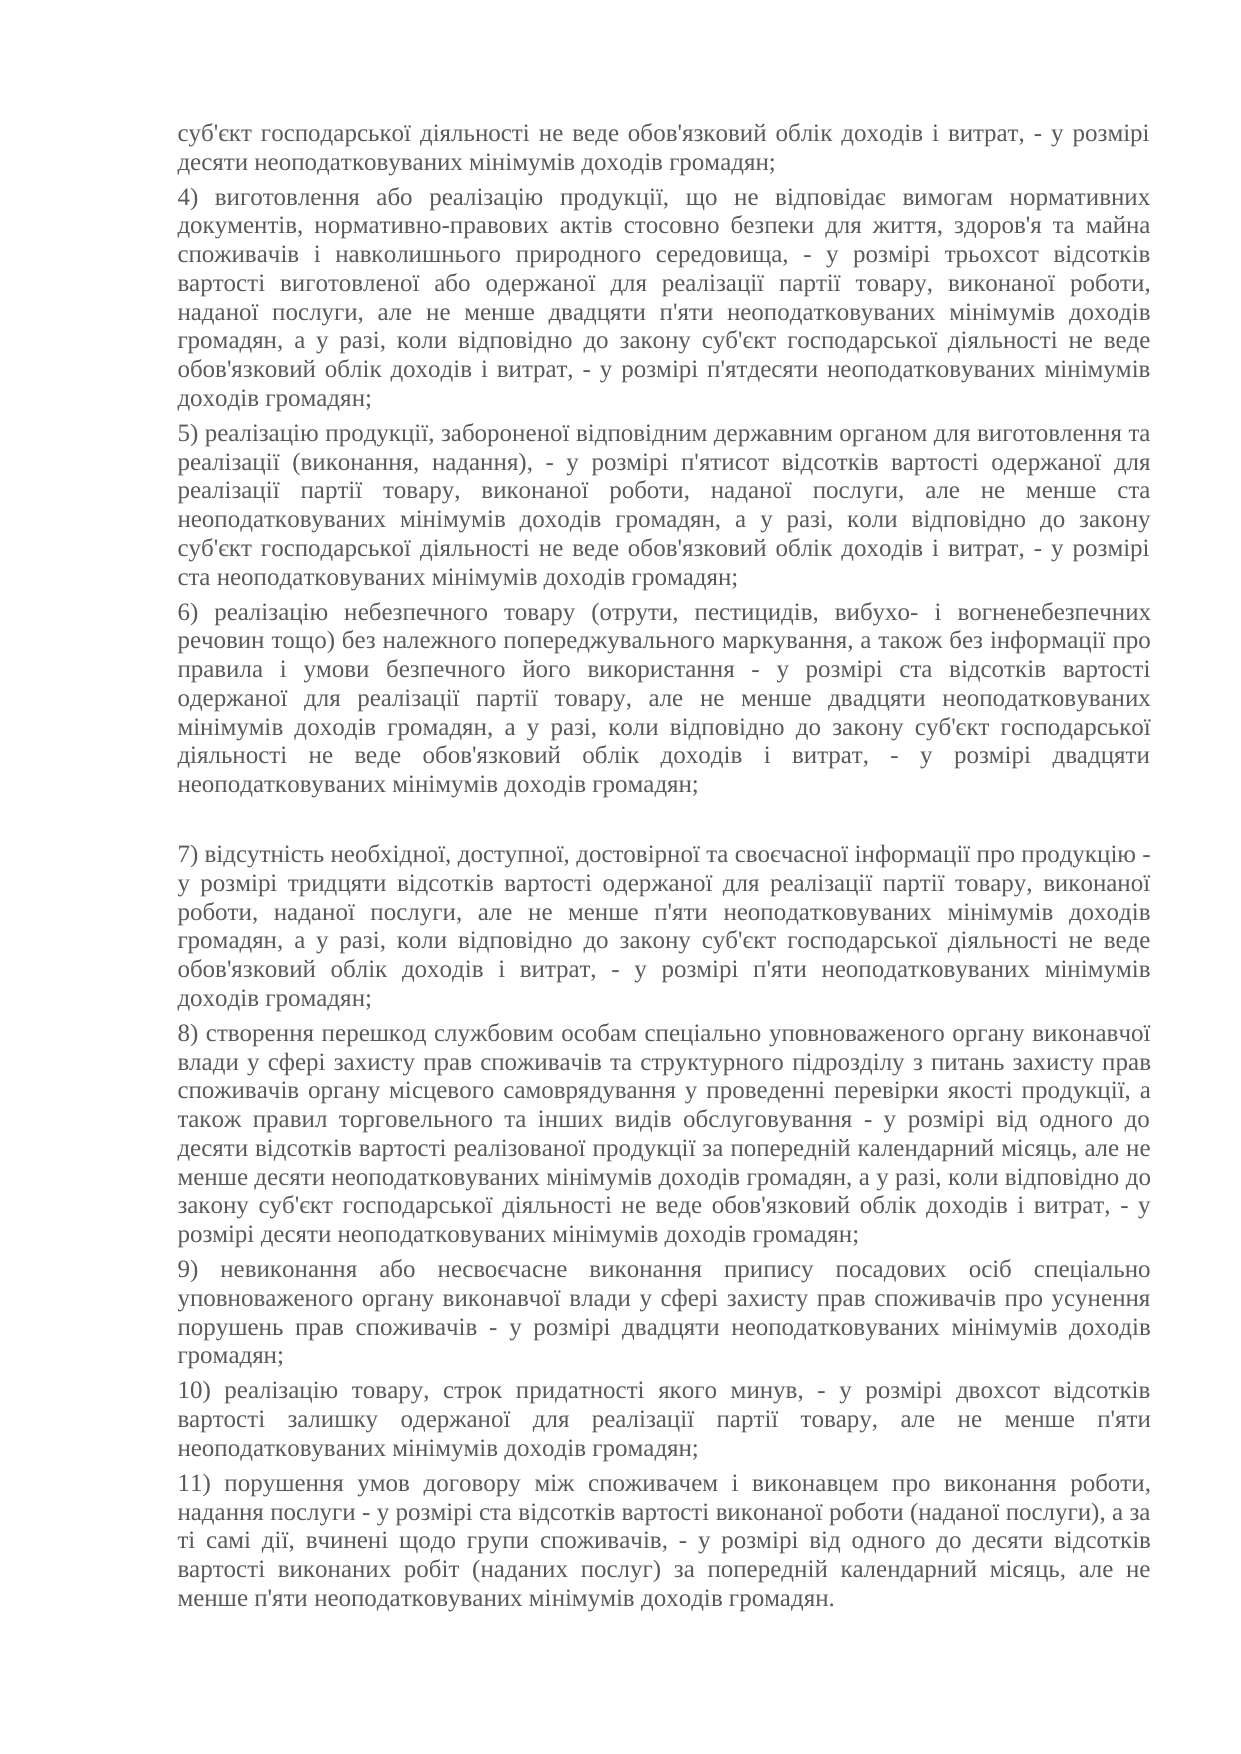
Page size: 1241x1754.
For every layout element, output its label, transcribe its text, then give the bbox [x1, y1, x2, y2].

text 6) реалізацію небезпечного товару (отрути, пестицидів, вибухо- і вогненебезпечних речовин тощо) без належного попереджувального маркування, а також без інформації про правила і умови безпечного його використання - у розмірі ста відсотків вартості одержаної для реалізації партії товару, але не менше двадцяти неоподатковуваних мінімумів доходів громадян, а у разі, коли відповідно до закону суб'єкт господарської діяльності не веде обов'язковий облік доходів і витрат, - у розмірі двадцяти неоподатковуваних мінімумів доходів громадян; [177, 597, 1152, 798]
text 9) невиконання або несвоєчасне виконання припису посадових осіб спеціально уповноваженого органу виконавчої влади у сфері захисту прав споживачів про усунення порушень прав споживачів - у розмірі двадцяти неоподатковуваних мінімумів доходів громадян; [177, 1254, 1152, 1369]
text 8) створення перешкод службовим особам спеціально уповноваженого органу виконавчої влади у сфері захисту прав споживачів та структурного підрозділу з питань захисту прав споживачів органу місцевого самоврядування у проведенні перевірки якості продукції, а також правил торговельного та інших видів обслуговування - у розмірі від одного до десяти відсотків вартості реалізованої продукції за попередній календарний місяць, але не менше десяти неоподатковуваних мінімумів доходів громадян, а у разі, коли відповідно до закону суб'єкт господарської діяльності не веде обов'язковий облік доходів і витрат, - у розмірі десяти неоподатковуваних мінімумів доходів громадян; [177, 1018, 1152, 1248]
text 5) реалізацію продукції, забороненої відповідним державним органом для виготовлення та реалізації (виконання, надання), - у розмірі п'ятисот відсотків вартості одержаної для реалізації партії товару, виконаної роботи, наданої послуги, але не менше ста неоподатковуваних мінімумів доходів громадян, а у разі, коли відповідно до закону суб'єкт господарської діяльності не веде обов'язковий облік доходів і витрат, - у розмірі ста неоподатковуваних мінімумів доходів громадян; [177, 418, 1152, 591]
text 7) відсутність необхідної, доступної, достовірної та своєчасної інформації про продукцію - у розмірі тридцяти відсотків вартості одержаної для реалізації партії товару, виконаної роботи, наданої послуги, але не менше п'яти неоподатковуваних мінімумів доходів громадян, а у разі, коли відповідно до закону суб'єкт господарської діяльності не веде обов'язковий облік доходів і витрат, - у розмірі п'яти неоподатковуваних мінімумів доходів громадян; [177, 839, 1152, 1012]
text 10) реалізацію товару, строк придатності якого минув, - у розмірі двохсот відсотків вартості залишку одержаної для реалізації партії товару, але не менше п'яти неоподатковуваних мінімумів доходів громадян; [177, 1376, 1152, 1462]
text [177, 118, 1152, 176]
text 11) порушення умов договору між споживачем і виконавцем про виконання роботи, надання послуги - у розмірі ста відсотків вартості виконаної роботи (наданої послуги), а за ті самі дії, вчинені щодо групи споживачів, - у розмірі від одного до десяти відсотків вартості виконаних робіт (наданих послуг) за попередній календарний місяць, але не менше п'яти неоподатковуваних мінімумів доходів громадян. [177, 1468, 1152, 1612]
text 4) виготовлення або реалізацію продукції, що не відповідає вимогам нормативних документів, нормативно-правових актів стосовно безпеки для життя, здоров'я та майна споживачів і навколишнього природного середовища, - у розмірі трьохсот відсотків вартості виготовленої або одержаної для реалізації партії товару, виконаної роботи, наданої послуги, але не менше двадцяти п'яти неоподатковуваних мінімумів доходів громадян, а у разі, коли відповідно до закону суб'єкт господарської діяльності не веде обов'язковий облік доходів і витрат, - у розмірі п'ятдесяти неоподатковуваних мінімумів доходів громадян; [177, 182, 1152, 412]
